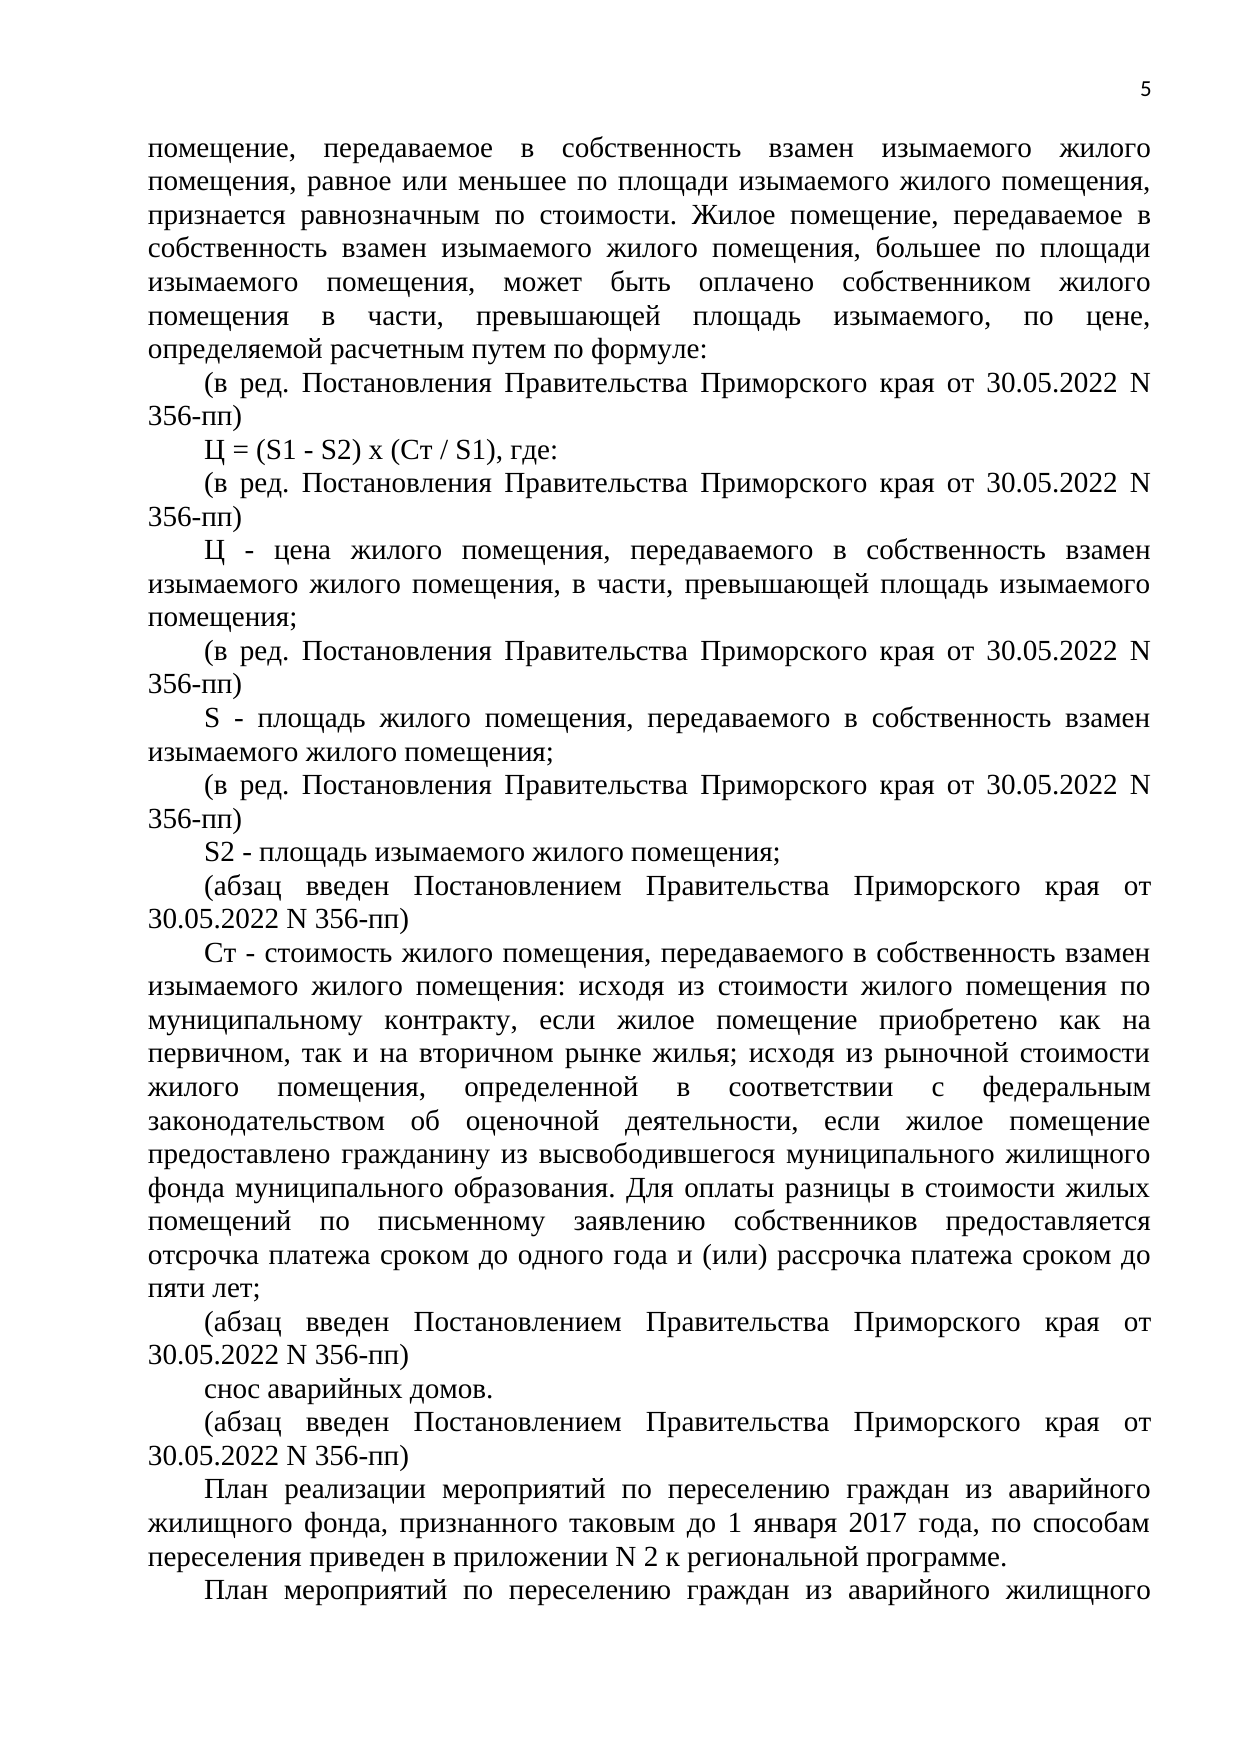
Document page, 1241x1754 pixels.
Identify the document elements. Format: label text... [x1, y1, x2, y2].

text Ц = (S1 - S2) x (Ст / S1), где: [148, 432, 1152, 465]
text Ст - стоимость жилого помещения, передаваемого в собственность взамен изымаемого жилого помещения: исходя из стоимости жилого помещения по муниципальному контракту, если жилое помещение приобретено как на первичном, так и на вторичном рынке жилья; исходя из рыночной стоимости жилого помещения, определенной в соответствии с федеральным законодательством об оценочной деятельности, если жилое помещение предоставлено гражданину из высвободившегося муниципального жилищного фонда муниципального образования. Для оплаты разницы в стоимости жилых помещений по письменному заявлению собственников предоставляется отсрочка платежа сроком до одного года и (или) рассрочка платежа сроком до пяти лет; [148, 935, 1152, 1304]
text План реализации мероприятий по переселению граждан из аварийного жилищного фонда, признанного таковым до 1 января 2017 года, по способам переселения приведен в приложении N 2 к региональной программе. [148, 1472, 1152, 1572]
text Ц - цена жилого помещения, передаваемого в собственность взамен изымаемого жилого помещения, в части, превышающей площадь изымаемого помещения; [148, 532, 1152, 633]
text снос аварийных домов. [148, 1371, 1152, 1404]
text (в ред. Постановления Правительства Приморского края от 30.05.2022 N 356-пп) [148, 465, 1152, 532]
text S2 - площадь изымаемого жилого помещения; [148, 834, 1152, 868]
text (в ред. Постановления Правительства Приморского края от 30.05.2022 N 356-пп) [148, 365, 1152, 432]
text (абзац введен Постановлением Правительства Приморского края от 30.05.2022 N 356-пп) [148, 1404, 1152, 1472]
text S - площадь жилого помещения, передаваемого в собственность взамен изымаемого жилого помещения; [148, 700, 1152, 767]
text (абзац введен Постановлением Правительства Приморского края от 30.05.2022 N 356-пп) [148, 1304, 1152, 1371]
text (в ред. Постановления Правительства Приморского края от 30.05.2022 N 356-пп) [148, 633, 1152, 700]
text (в ред. Постановления Правительства Приморского края от 30.05.2022 N 356-пп) [148, 767, 1152, 834]
text (абзац введен Постановлением Правительства Приморского края от 30.05.2022 N 356-пп) [148, 868, 1152, 935]
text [148, 1572, 1152, 1606]
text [148, 130, 1152, 365]
